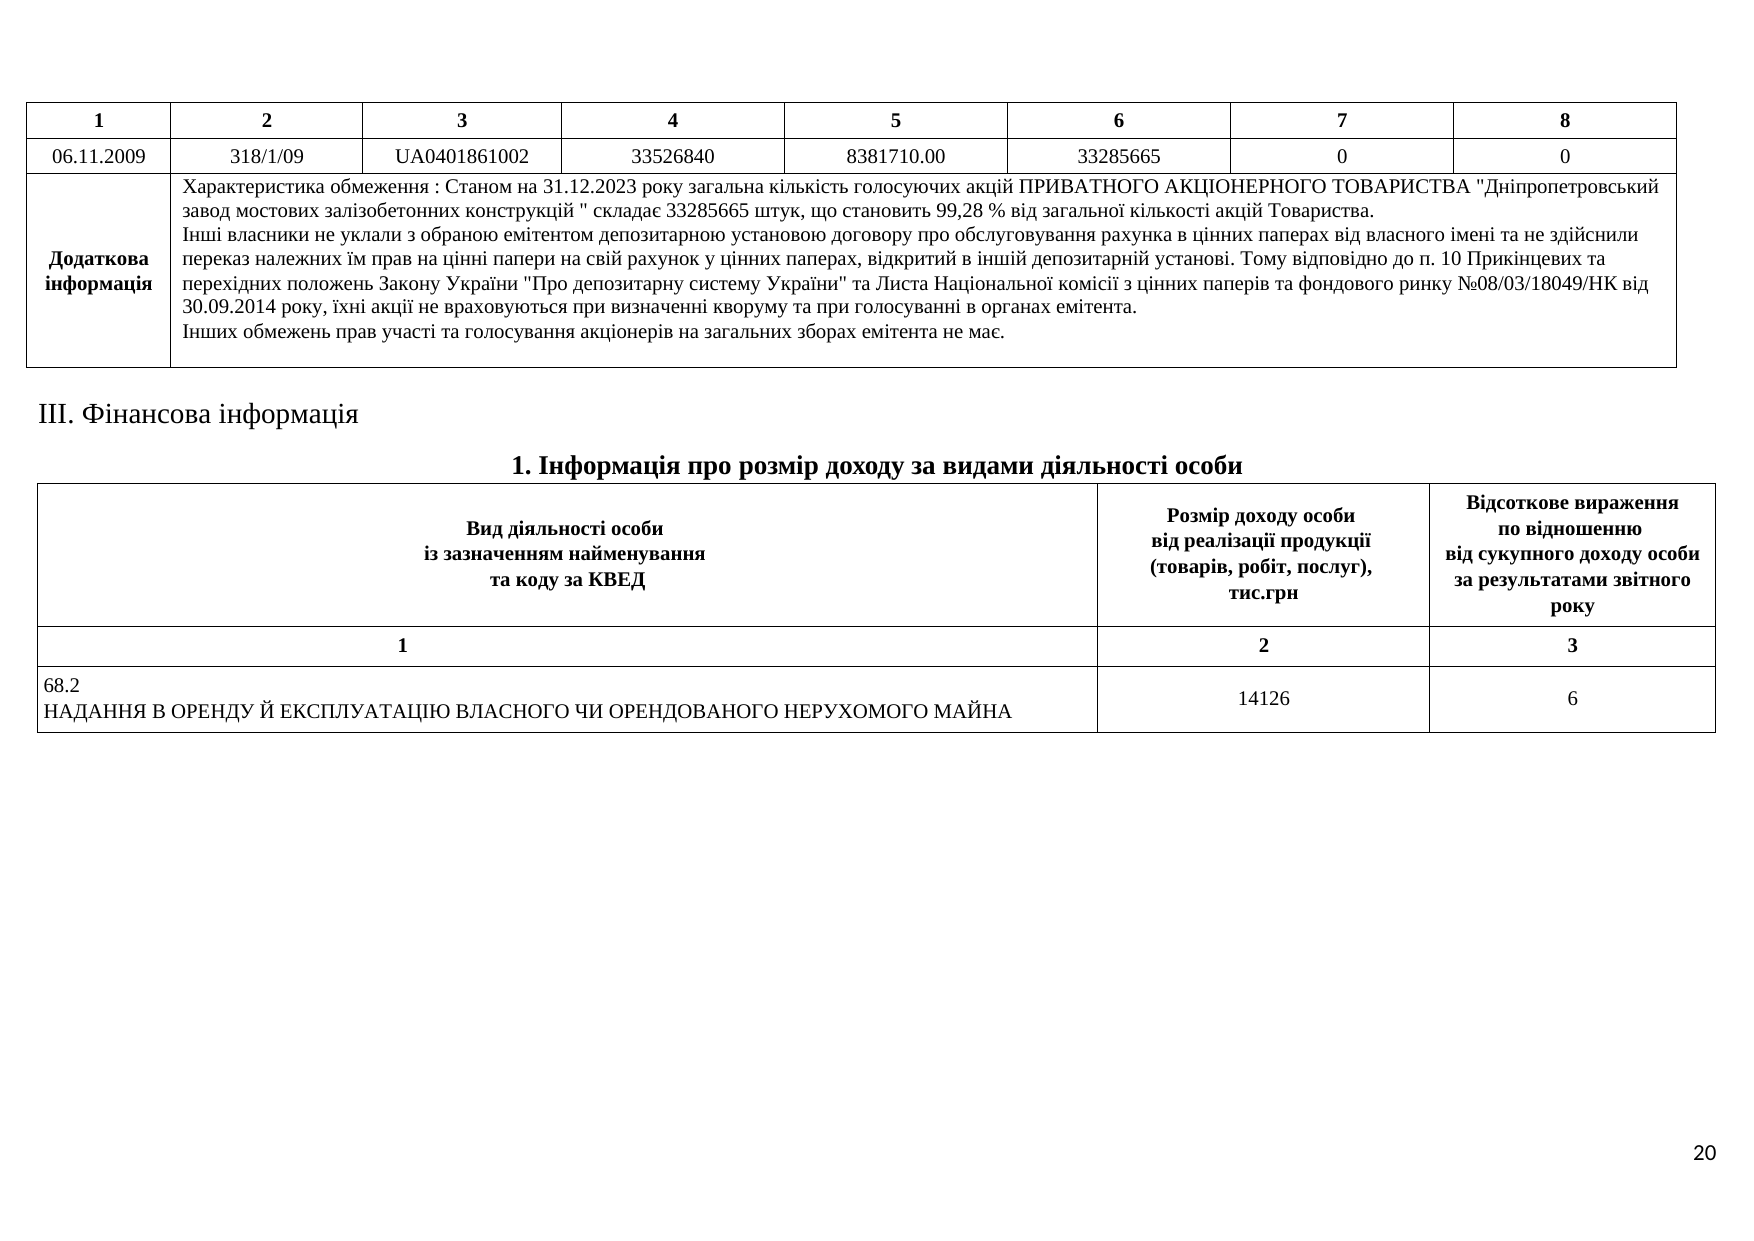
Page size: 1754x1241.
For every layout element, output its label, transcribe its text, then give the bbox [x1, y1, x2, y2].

table_cell UA0401861002 [363, 139, 561, 173]
table_header Розмір доходу особи від реалізації продукції (товарів, робіт, послуг), тис.грн [1098, 484, 1429, 626]
table_cell 0 [1231, 139, 1453, 173]
text 1. Інформація про розмір доходу за видами діяльності особи [38, 449, 1716, 480]
table_cell 4 [562, 103, 784, 137]
table_cell 7 [1231, 103, 1453, 137]
table_cell Додаткова інформація [27, 174, 170, 367]
table_cell 33526840 [562, 139, 784, 173]
table_header Вид діяльності особи із зазначенням найменування та коду за КВЕД [38, 484, 1097, 626]
table_cell 3 [363, 103, 561, 137]
table_cell 5 [785, 103, 1007, 137]
table_cell 2 [171, 103, 362, 137]
table_cell 8381710.00 [785, 139, 1007, 173]
table_cell 6 [1430, 667, 1715, 732]
table_cell 318/1/09 [171, 139, 362, 173]
table_cell 68.2 НАДАННЯ В ОРЕНДУ Й ЕКСПЛУАТАЦІЮ ВЛАСНОГО ЧИ ОРЕНДОВАНОГО НЕРУХОМОГО МАЙНА [38, 667, 1097, 732]
table_cell 14126 [1098, 667, 1429, 732]
table_cell 1 [27, 103, 170, 137]
table_cell 8 [1454, 103, 1676, 137]
table_cell 06.11.2009 [27, 139, 170, 173]
table_cell 2 [1098, 627, 1429, 666]
table_header Відсоткове вираження по відношенню від сукупного доходу особи за результатами звітного року [1430, 484, 1715, 626]
table_cell 33285665 [1008, 139, 1230, 173]
table_cell Характеристика обмеження : Станом на 31.12.2023 року загальна кількість голосуючих акцій ПРИВАТНОГО АКЦІОНЕРНОГО ТОВАРИСТВА "Дніпропетровський завод мостових залізобетонних конструкцій " складає 33285665 штук, що становить 99,28 % від загальної кількості акцій Товариства. Інші власники не уклали з обраною емітентом депозитарною установою договору про обслуговування рахунка в цінних паперах від власного імені та не здійснили переказ належних їм прав на цінні папери на свій рахунок у цінних паперах, відкритий в іншій депозитарній установі. Тому відповідно до п. 10 Прикінцевих та перехідних положень Закону України "Про депозитарну систему України" та Листа Національної комісії з цінних паперів та фондового ринку №08/03/18049/НК від 30.09.2014 року, їхні акції не враховуються при визначенні кворуму та при голосуванні в органах емітента. Інших обмежень прав участі та голосування акціонерів на загальних зборах емітента не має. [171, 174, 1676, 367]
table_cell 6 [1008, 103, 1230, 137]
table_cell 0 [1454, 139, 1676, 173]
table_cell 3 [1430, 627, 1715, 666]
table_cell 1 [38, 627, 1097, 666]
